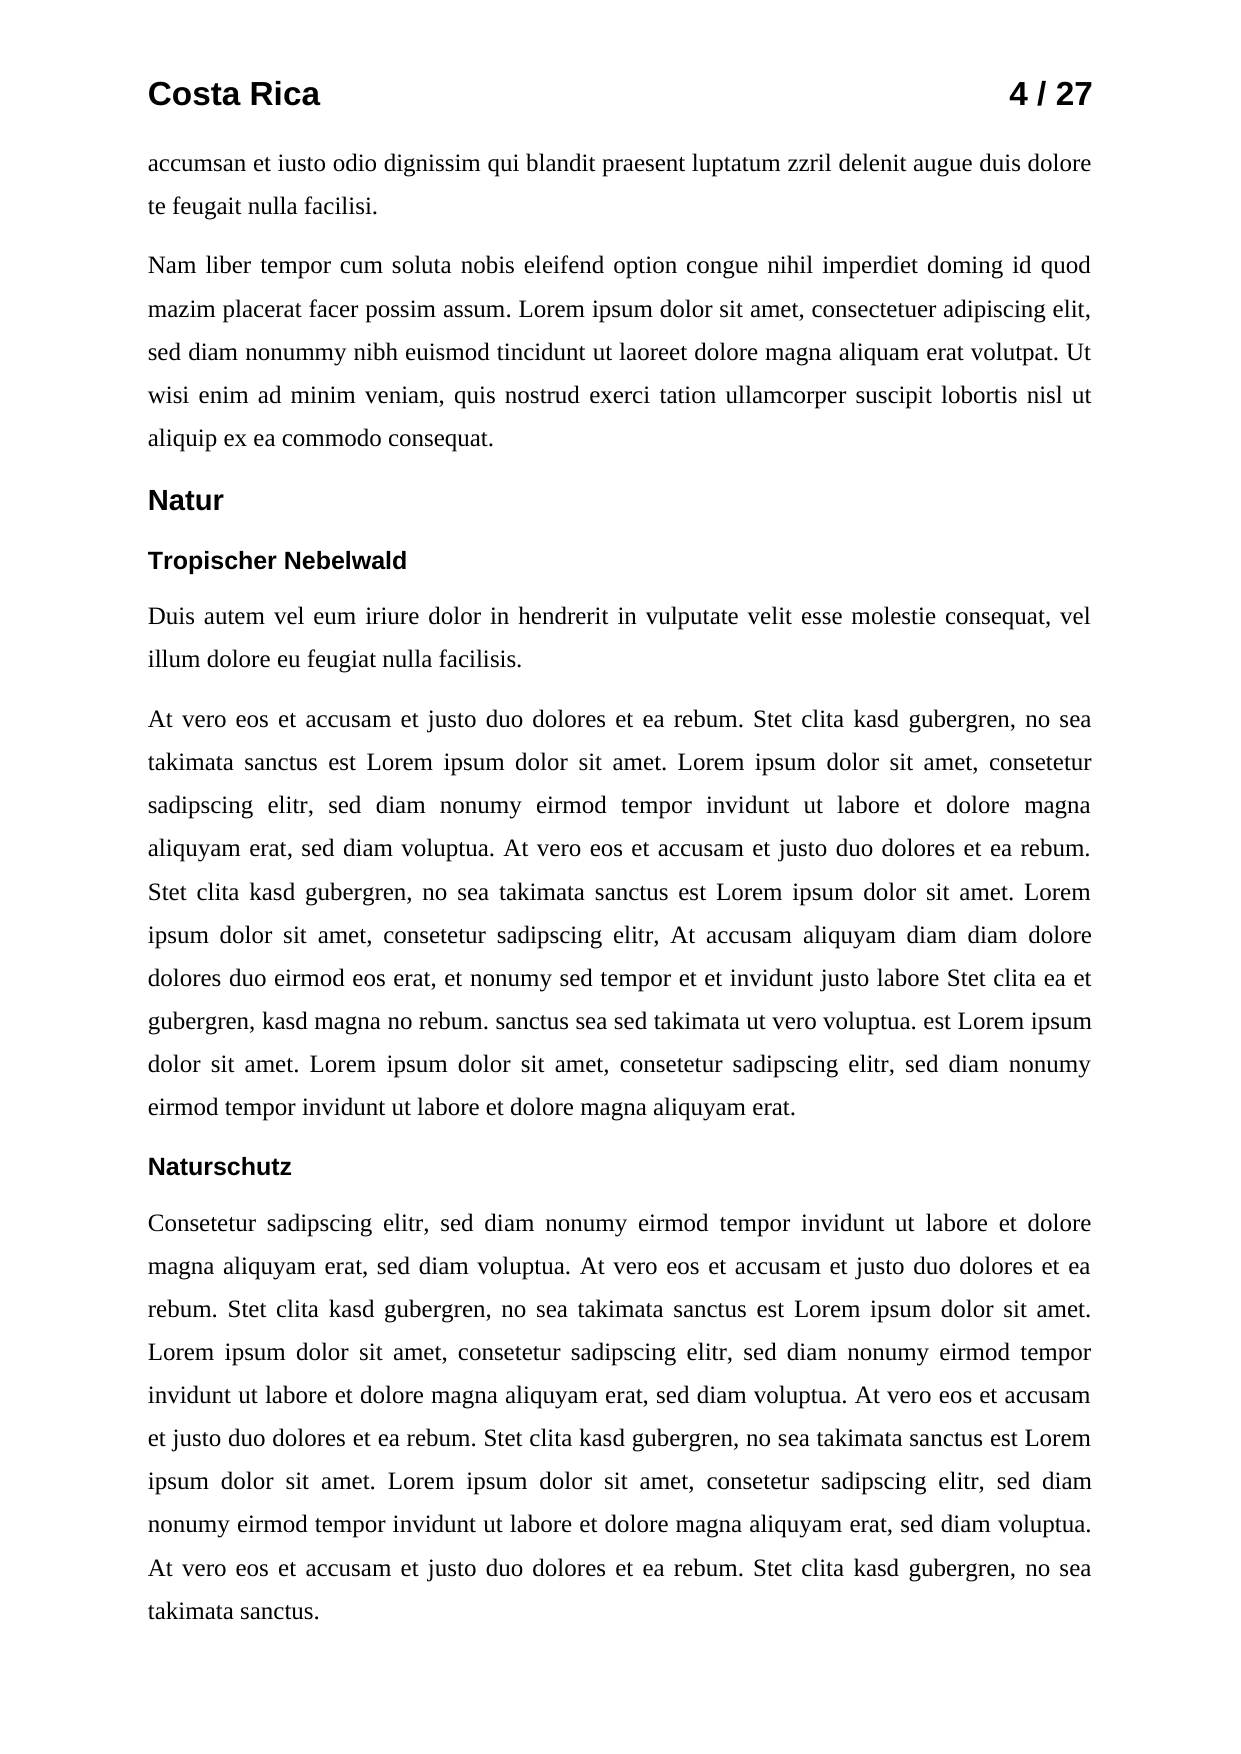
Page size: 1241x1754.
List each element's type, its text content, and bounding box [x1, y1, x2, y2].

text At vero eos et accusam et justo duo dolores et ea rebum. Stet clita kasd gubergren, no sea takimata sanctus est Lorem ipsum dolor sit amet. Lorem ipsum dolor sit amet, consetetur sadipscing elitr, sed diam nonumy eirmod tempor invidunt ut labore et dolore magna aliquyam erat, sed diam voluptua. At vero eos et accusam et justo duo dolores et ea rebum. Stet clita kasd gubergren, no sea takimata sanctus est Lorem ipsum dolor sit amet. Lorem ipsum dolor sit amet, consetetur sadipscing elitr, At accusam aliquyam diam diam dolore dolores duo eirmod eos erat, et nonumy sed tempor et et invidunt justo labore Stet clita ea et gubergren, kasd magna no rebum. sanctus sea sed takimata ut vero voluptua. est Lorem ipsum dolor sit amet. Lorem ipsum dolor sit amet, consetetur sadipscing elitr, sed diam nonumy eirmod tempor invidunt ut labore et dolore magna aliquyam erat. [148, 704, 1093, 1121]
text Consetetur sadipscing elitr, sed diam nonumy eirmod tempor invidunt ut labore et dolore magna aliquyam erat, sed diam voluptua. At vero eos et accusam et justo duo dolores et ea rebum. Stet clita kasd gubergren, no sea takimata sanctus est Lorem ipsum dolor sit amet. Lorem ipsum dolor sit amet, consetetur sadipscing elitr, sed diam nonumy eirmod tempor invidunt ut labore et dolore magna aliquyam erat, sed diam voluptua. At vero eos et accusam et justo duo dolores et ea rebum. Stet clita kasd gubergren, no sea takimata sanctus est Lorem ipsum dolor sit amet. Lorem ipsum dolor sit amet, consetetur sadipscing elitr, sed diam nonumy eirmod tempor invidunt ut labore et dolore magna aliquyam erat, sed diam voluptua. At vero eos et accusam et justo duo dolores et ea rebum. Stet clita kasd gubergren, no sea takimata sanctus. [148, 1208, 1093, 1624]
subtitle Natur [148, 483, 1093, 516]
text Nam liber tempor cum soluta nobis eleifend option congue nihil imperdiet doming id quod mazim placerat facer possim assum. Lorem ipsum dolor sit amet, consectetuer adipiscing elit, sed diam nonummy nibh euismod tincidunt ut laoreet dolore magna aliquam erat volutpat. Ut wisi enim ad minim veniam, quis nostrud exerci tation ullamcorper suscipit lobortis nisl ut aliquip ex ea commodo consequat. [148, 251, 1093, 452]
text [148, 148, 1093, 219]
subtitle Naturschutz [148, 1152, 1093, 1181]
text Duis autem vel eum iriure dolor in hendrerit in vulputate velit esse molestie consequat, vel illum dolore eu feugiat nulla facilisis. [148, 601, 1093, 673]
subtitle Tropischer Nebelwald [148, 546, 1093, 574]
